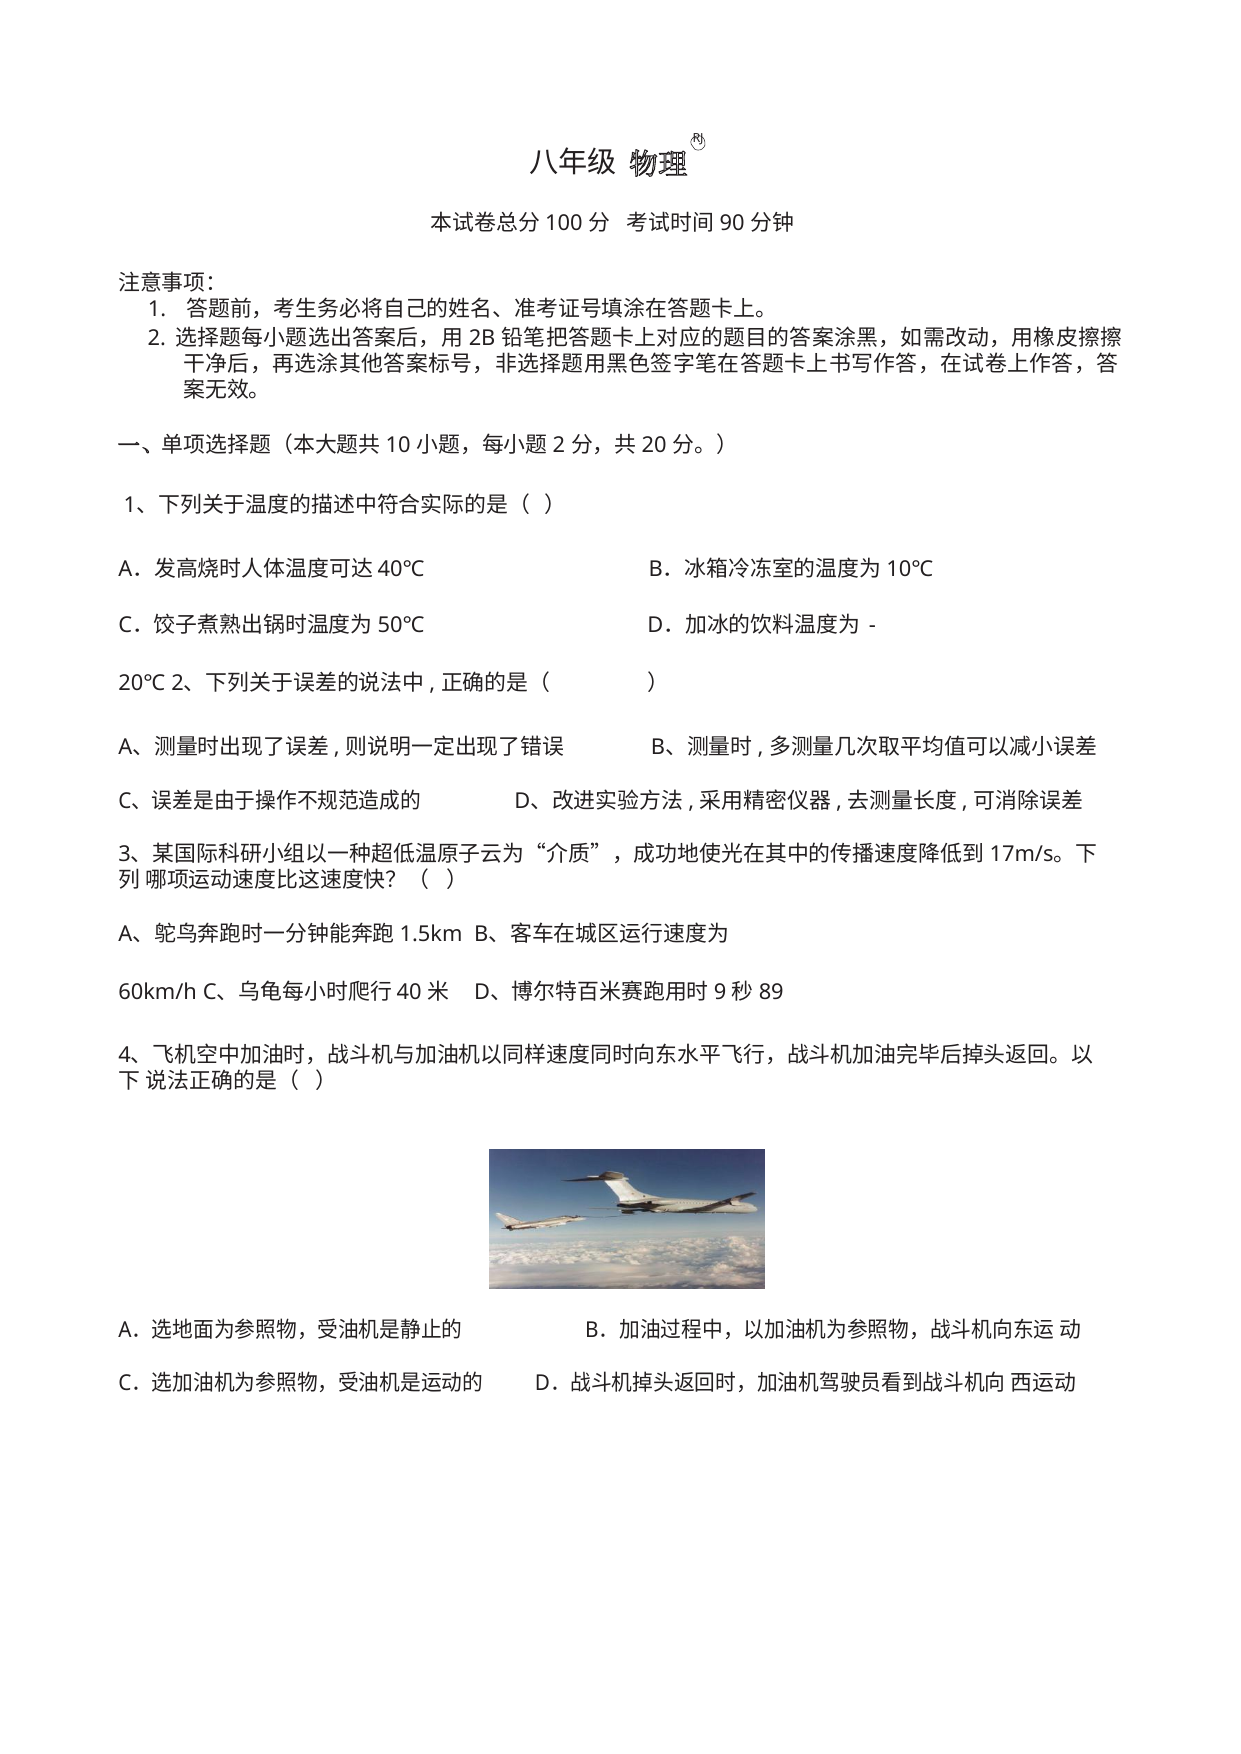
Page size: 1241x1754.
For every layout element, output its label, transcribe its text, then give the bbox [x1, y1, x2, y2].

picture [489, 1149, 765, 1289]
subtitle 八年级 [106, 145, 1101, 179]
text 4、飞机空中加油时，战斗机与加油机以同样速度同时向东水平飞行，战斗机加油完毕后掉头返回。以下 说法正确的是（ ） [118, 1041, 1114, 1094]
text A．发高烧时人体温度可达 40℃ B．冰箱冷冻室的温度为 10℃ [118, 551, 1134, 583]
text C．选加油机为参照物，受油机是运动的 D．战斗机掉头返回时，加油机驾驶员看到战斗机向 西运动 [118, 1369, 1112, 1395]
text 2. 选择题每小题选出答案后，用 2B 铅笔把答题卡上对应的题目的答案涂黑，如需改动，用橡皮擦擦 干净后，再选涂其他答案标号，非选择题用黑色签字笔在答题卡上书写作答，在试卷上作答，答 案无效。 [147, 324, 1123, 403]
text 1、下列关于温度的描述中符合实际的是（ ） [118, 487, 1114, 519]
text A、测量时出现了误差 , 则说明一定出现了错误 B、测量时 , 多测量几次取平均值可以减小误差 [118, 729, 1134, 760]
text 注意事项： [118, 268, 1134, 296]
text 本试卷总分 100 分 考试时间 90 分钟 [430, 204, 1134, 236]
text C．饺子煮熟出锅时温度为 50℃ D．加冰的饮料温度为 -20℃ 2、下列关于误差的说法中 , 正确的是（ ） [118, 607, 920, 697]
text C、误差是由于操作不规范造成的 D、改进实验方法 , 采用精密仪器 , 去测量长度 , 可消除误差 [118, 788, 1100, 814]
text 1. 答题前，考生务必将自己的姓名、准考证号填涂在答题卡上。 [148, 296, 1134, 322]
text A．选地面为参照物，受油机是静止的 B．加油过程中，以加油机为参照物，战斗机向东运 动 [118, 1316, 1112, 1342]
text 3、某国际科研小组以一种超低温原子云为“介质”，成功地使光在其中的传播速度降低到 17m/s。下列 哪项运动速度比这速度快？（ ） [118, 841, 1105, 893]
text 单项选择题（本大题共 10 小题，每小题 2 分，共 20 分。） [118, 427, 1114, 458]
text A、鸵鸟奔跑时一分钟能奔跑 1.5km B、客车在城区运行速度为 60km/h C、乌龟每小时爬行 40 米 D、博尔特百米赛跑用时 9 秒 89 [118, 916, 801, 1006]
